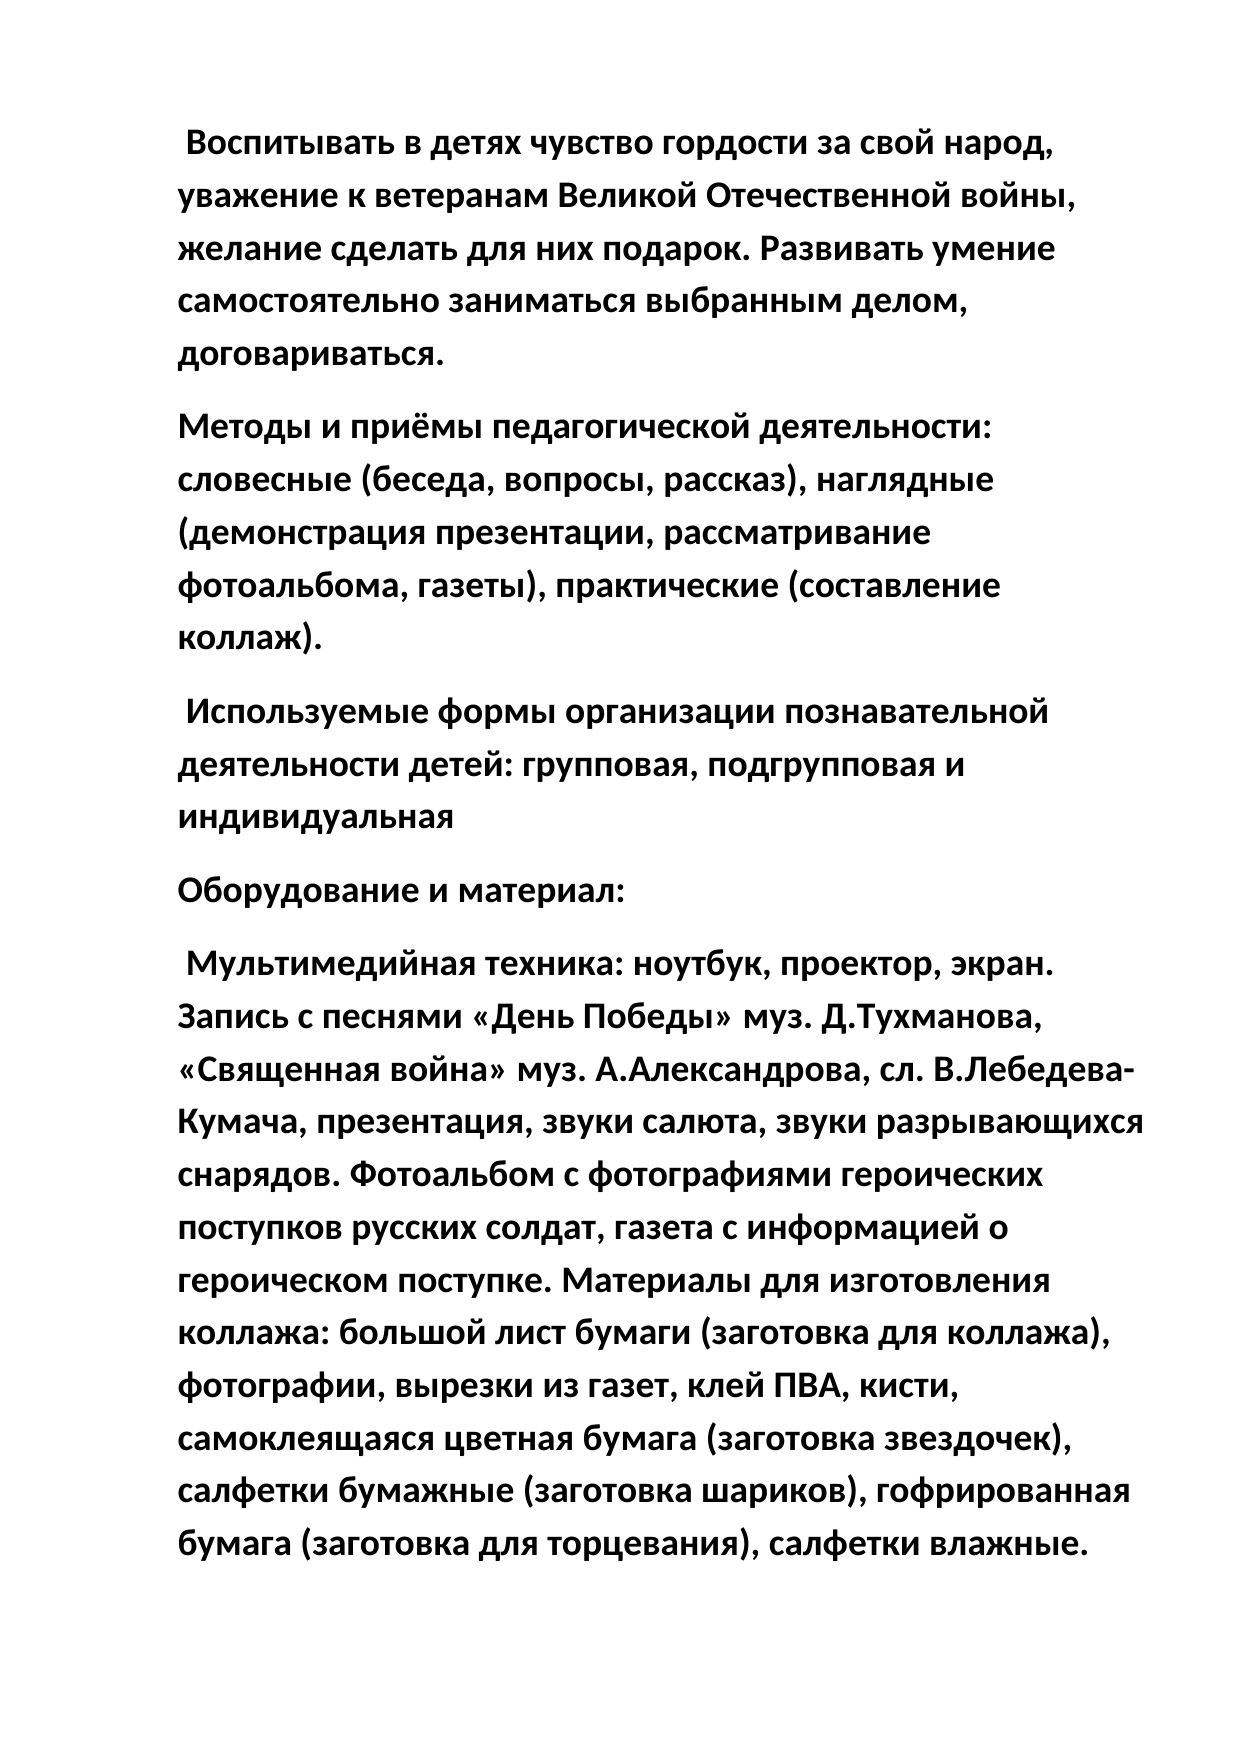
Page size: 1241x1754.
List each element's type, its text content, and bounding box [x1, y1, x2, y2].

text Воспитывать в детях чувство гордости за свой народ, уважение к ветеранам Великой Отечественной войны, желание сделать для них подарок. Развивать умение самостоятельно заниматься выбранным делом, договариваться. [177, 118, 1152, 375]
text Мультимедийная техника: ноутбук, проектор, экран. Запись с песнями «День Победы» муз. Д.Тухманова, «Священная война» муз. А.Александрова, сл. В.Лебедева-Кумача, презентация, звуки салюта, звуки разрывающихся снарядов. Фотоальбом с фотографиями героических поступков русских солдат, газета с информацией о героическом поступке. Материалы для изготовления коллажа: большой лист бумаги (заготовка для коллажа), фотографии, вырезки из газет, клей ПВА, кисти, самоклеящаяся цветная бумага (заготовка звездочек), салфетки бумажные (заготовка шариков), гофрированная бумага (заготовка для торцевания), салфетки влажные. [177, 939, 1152, 1565]
text Используемые формы организации познавательной деятельности детей: групповая, подгрупповая и индивидуальная [177, 687, 1152, 838]
text Методы и приёмы педагогической деятельности: словесные (беседа, вопросы, рассказ), наглядные (демонстрация презентации, рассматривание фотоальбома, газеты), практические (составление коллаж). [177, 402, 1152, 659]
text Оборудование и материал: [177, 866, 1152, 912]
